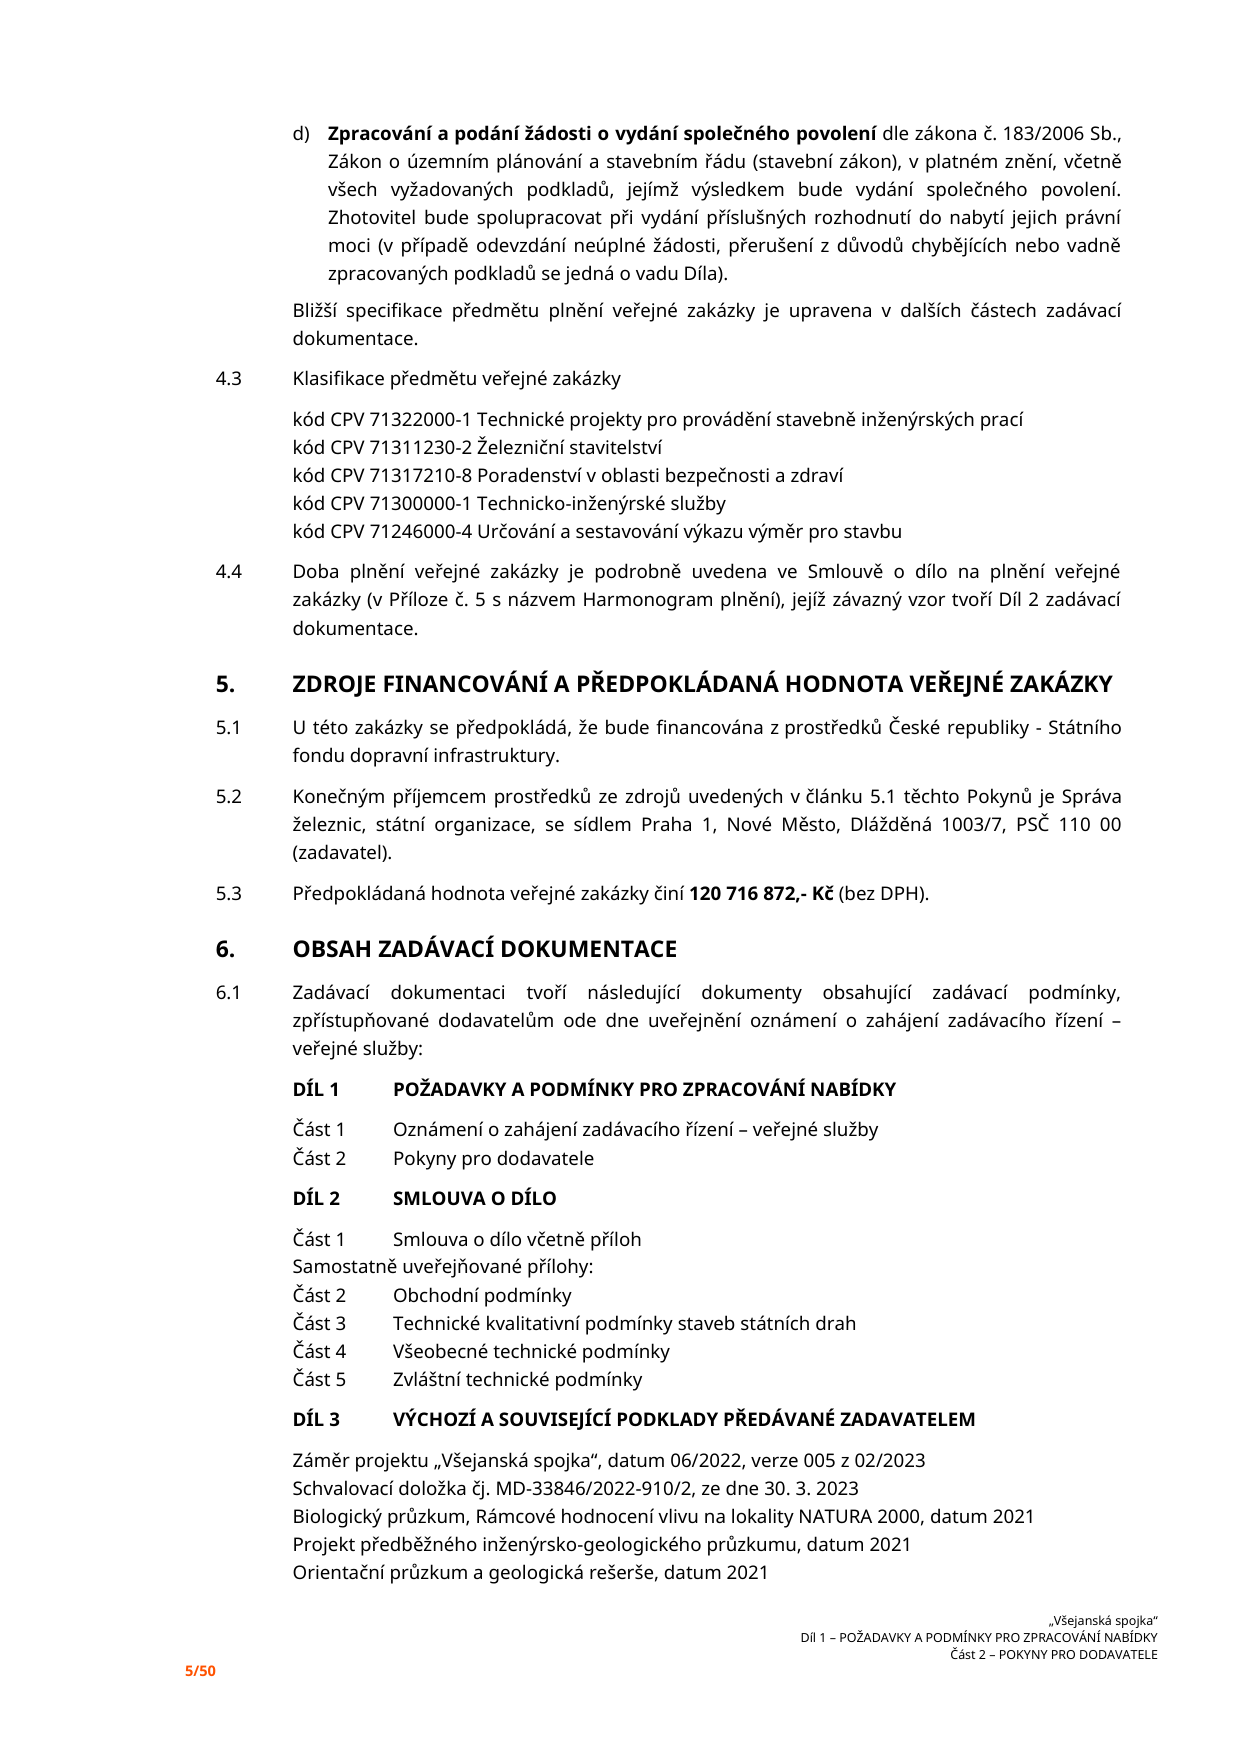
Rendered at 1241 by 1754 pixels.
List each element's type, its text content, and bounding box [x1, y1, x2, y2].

list kód CPV 71322000-1 Technické projekty pro provádění stavebně inženýrských prací [292, 406, 1122, 432]
text Část 5 Zvláštní technické podmínky [292, 1366, 1122, 1391]
list Bližší specifikace předmětu plnění veřejné zakázky je upravena v dalších částech zadávací dokumentace. [292, 297, 1122, 351]
text Zadávací dokumentaci tvoří následující dokumenty obsahující zadávací podmínky, zpřístupňované dodavatelům ode dne uveřejnění oznámení o zahájení zadávacího řízení – veřejné služby: [216, 980, 1122, 1061]
text Předpokládaná hodnota veřejné zakázky činí 120 716 872,- Kč (bez DPH). [216, 880, 1122, 905]
text Konečným příjemcem prostředků ze zdrojů uvedených v článku 5.1 těchto Pokynů je Správa železnic, státní organizace, se sídlem Praha 1, Nové Město, Dlážděná 1003/7, PSČ 110 00 (zadavatel). [216, 783, 1122, 865]
list Záměr projektu „Všejanská spojka“, datum 06/2022, verze 005 z 02/2023 [292, 1447, 1122, 1472]
text Klasifikace předmětu veřejné zakázky [216, 366, 1122, 391]
list Samostatně uveřejňované přílohy: [292, 1254, 1122, 1279]
list Projekt předběžného inženýrsko-geologického průzkumu, datum 2021 [292, 1531, 1122, 1557]
list Biologický průzkum, Rámcové hodnocení vlivu na lokality NATURA 2000, datum 2021 [292, 1503, 1122, 1528]
text Část 1 Oznámení o zahájení zadávacího řízení – veřejné služby [292, 1117, 1122, 1142]
text DÍL 3 VÝCHOZÍ A SOUVISEJÍCÍ PODKLADY PŘEDÁVANÉ ZADAVATELEM [292, 1406, 1122, 1432]
list Orientační průzkum a geologická rešerše, datum 2021 [292, 1559, 1122, 1584]
text Doba plnění veřejné zakázky je podrobně uvedena ve Smlouvě o dílo na plnění veřejné zakázky (v Příloze č. 5 s názvem Harmonogram plnění), jejíž závazný vzor tvoří Díl 2 zadávací dokumentace. [216, 559, 1122, 640]
list Zpracování a podání žádosti o vydání společného povolení dle zákona č. 183/2006 Sb., Zákon o územním plánování a stavebním řádu (stavební zákon), v platném znění, včetně všech vyžadovaných podkladů, jejímž výsledkem bude vydání společného povolení. Zhotovitel bude spolupracovat při vydání příslušných rozhodnutí do nabytí jejich právní moci (v případě odevzdání neúplné žádosti, přerušení z důvodů chybějících nebo vadně zpracovaných podkladů se jedná o vadu Díla). [292, 121, 1122, 286]
text Část 2 Obchodní podmínky [292, 1282, 1122, 1307]
text OBSAH ZADÁVACÍ DOKUMENTACE [216, 933, 1122, 964]
text DÍL 2 SMLOUVA O DÍLO [292, 1185, 1122, 1211]
list kód CPV 71300000-1 Technicko-inženýrské služby [292, 490, 1122, 516]
list kód CPV 71246000-4 Určování a sestavování výkazu výměr pro stavbu [292, 518, 1122, 544]
text Část 3 Technické kvalitativní podmínky staveb státních drah [292, 1310, 1122, 1335]
text U této zakázky se předpokládá, že bude financována z prostředků České republiky - Státního fondu dopravní infrastruktury. [216, 715, 1122, 768]
list Schvalovací doložka čj. MD-33846/2022-910/2, ze dne 30. 3. 2023 [292, 1475, 1122, 1501]
list kód CPV 71317210-8 Poradenství v oblasti bezpečnosti a zdraví [292, 462, 1122, 488]
text Část 2 Pokyny pro dodavatele [292, 1145, 1122, 1170]
text Část 1 Smlouva o dílo včetně příloh [292, 1226, 1122, 1251]
list kód CPV 71311230-2 Železniční stavitelství [292, 434, 1122, 460]
text Část 4 Všeobecné technické podmínky [292, 1338, 1122, 1363]
text ZDROJE FINANCOVÁNÍ a PŘEDPOKLÁDANÁ HODNOTA VEŘEJNÉ ZAKÁZKY [216, 668, 1122, 699]
text DÍL 1 POŽADAVKY A PODMÍNKY PRO ZPRACOVÁNÍ NABÍDKY [292, 1076, 1122, 1102]
